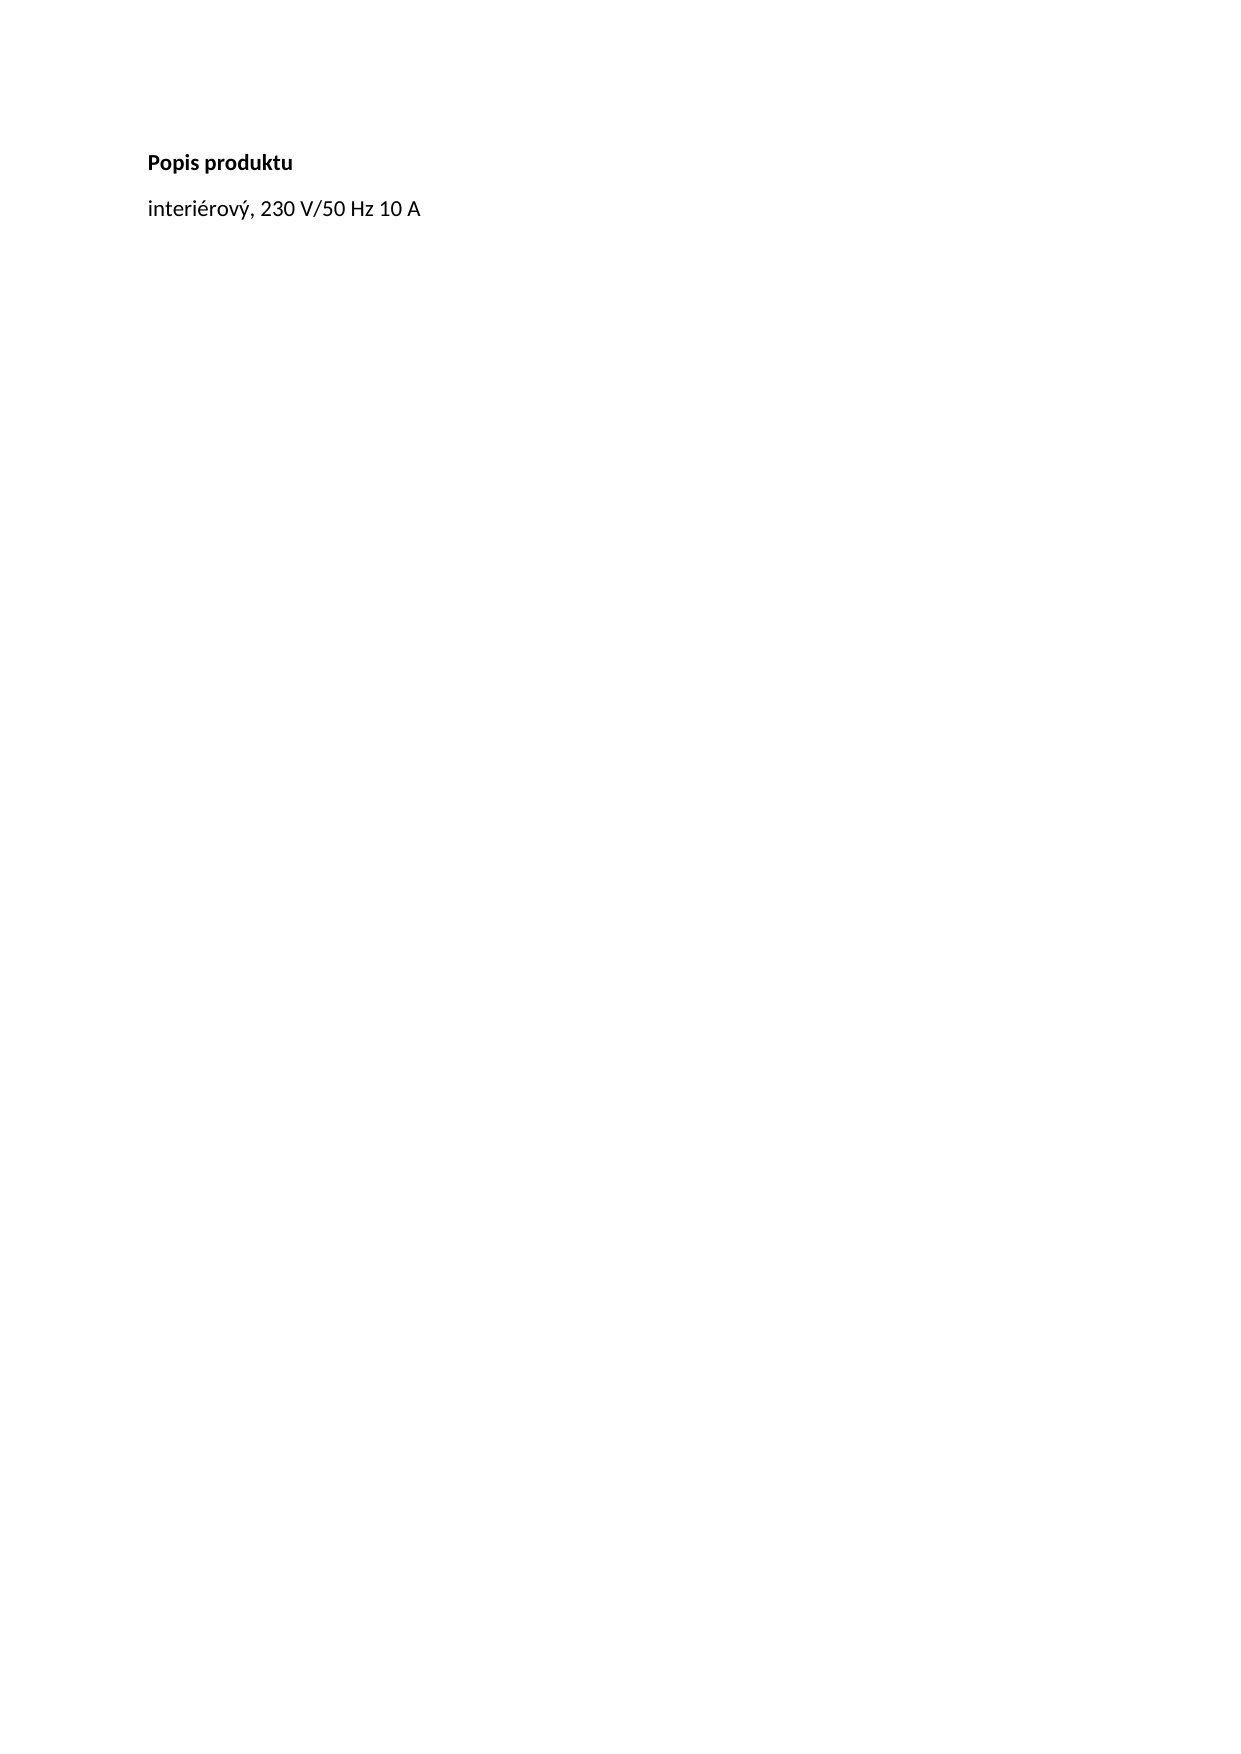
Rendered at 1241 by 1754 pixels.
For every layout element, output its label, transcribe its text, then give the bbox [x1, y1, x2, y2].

text Popis produktu [148, 148, 1093, 176]
text interiérový, 230 V/50 Hz 10 A [148, 194, 1093, 222]
